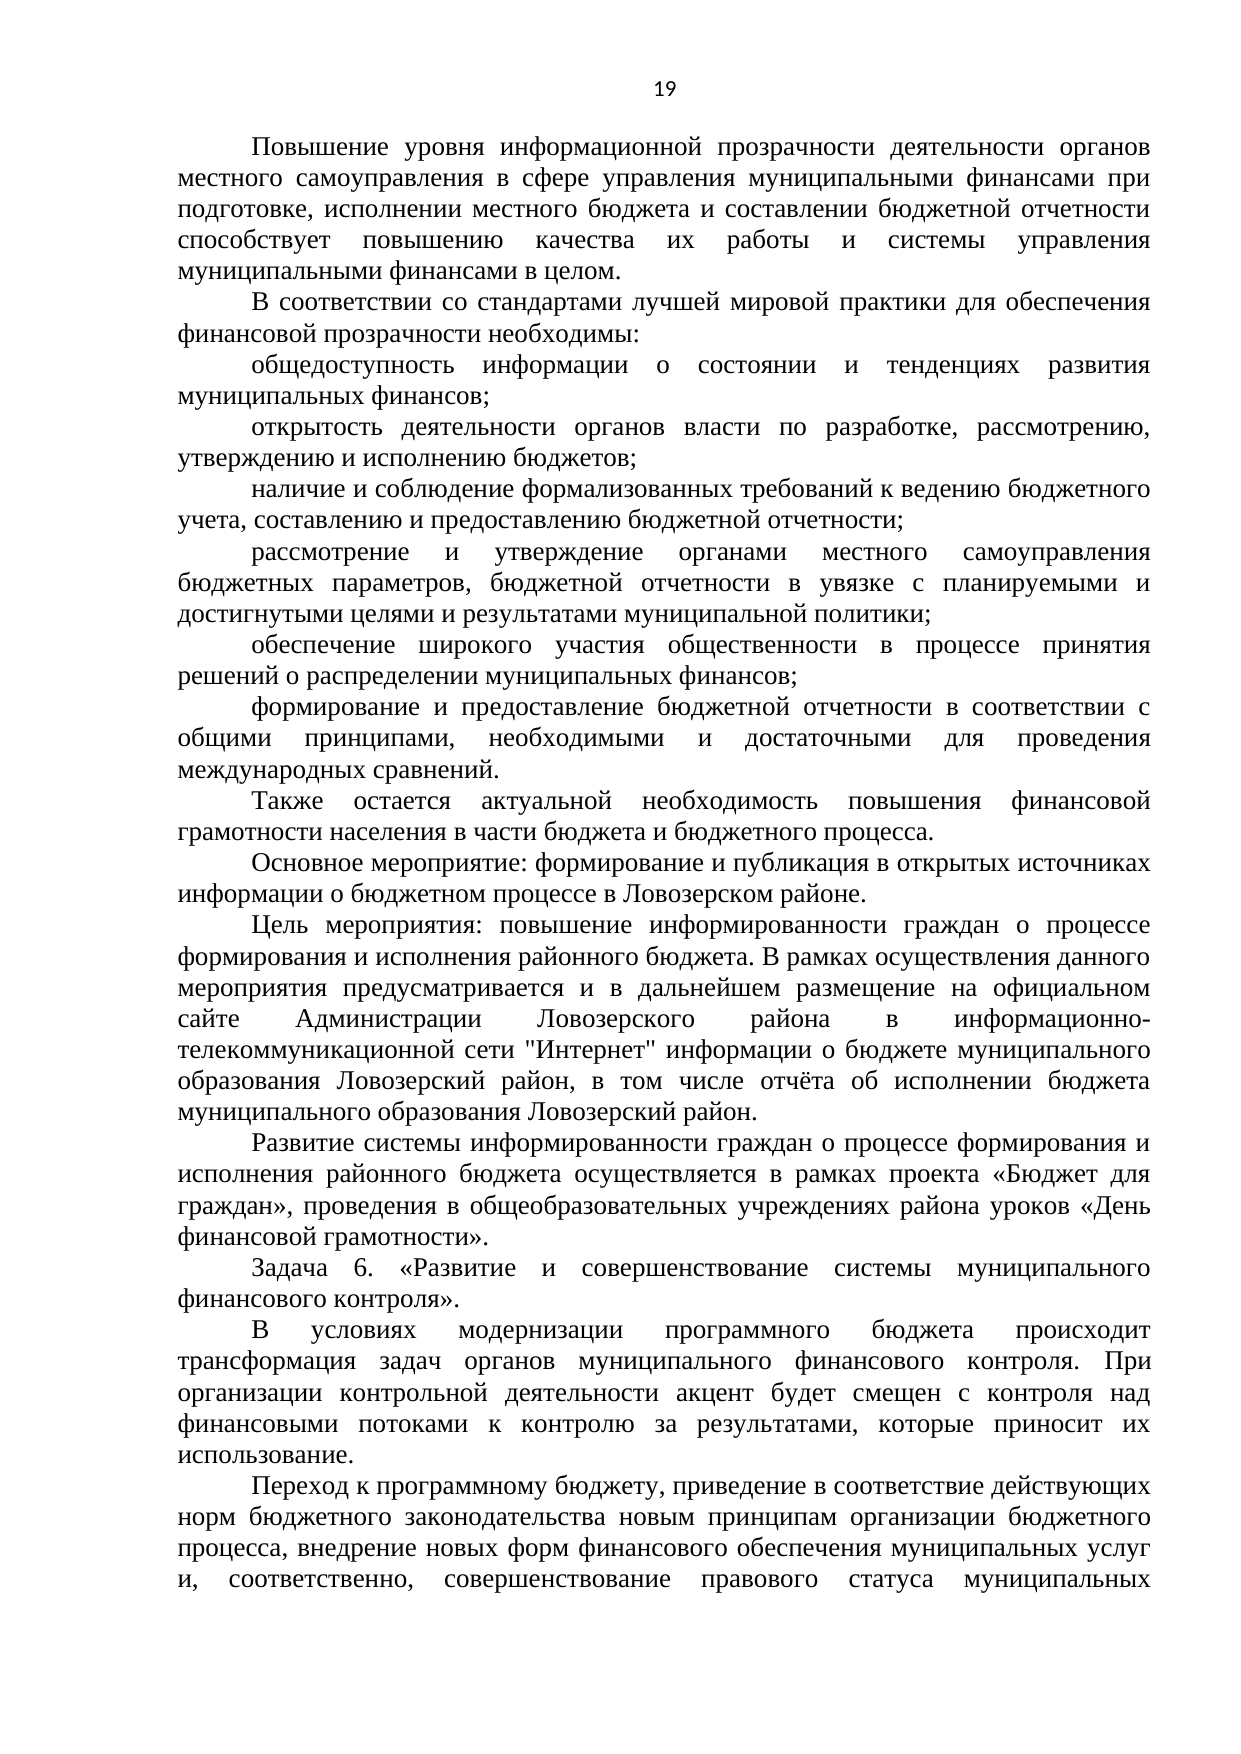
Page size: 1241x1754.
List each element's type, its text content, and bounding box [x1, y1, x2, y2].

text общедоступность информации о состоянии и тенденциях развития муниципальных финансов; [177, 348, 1152, 410]
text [177, 1469, 1152, 1594]
text обеспечение широкого участия общественности в процессе принятия решений о распределении муниципальных финансов; [177, 628, 1152, 690]
text В соответствии со стандартами лучшей мировой практики для обеспечения финансовой прозрачности необходимы: [177, 286, 1152, 348]
text открытость деятельности органов власти по разработке, рассмотрению, утверждению и исполнению бюджетов; [177, 410, 1152, 472]
text Задача 6. «Развитие и совершенствование системы муниципального финансового контроля». [177, 1251, 1152, 1313]
text рассмотрение и утверждение органами местного самоуправления бюджетных параметров, бюджетной отчетности в увязке с планируемыми и достигнутыми целями и результатами муниципальной политики; [177, 535, 1152, 628]
text Основное мероприятие: формирование и публикация в открытых источниках информации о бюджетном процессе в Ловозерском районе. [177, 846, 1152, 908]
text Также остается актуальной необходимость повышения финансовой грамотности населения в части бюджета и бюджетного процесса. [177, 784, 1152, 846]
text наличие и соблюдение формализованных требований к ведению бюджетного учета, составлению и предоставлению бюджетной отчетности; [177, 472, 1152, 535]
text Цель мероприятия: повышение информированности граждан о процессе формирования и исполнения районного бюджета. В рамках осуществления данного мероприятия предусматривается и в дальнейшем размещение на официальном сайте Администрации Ловозерского района в информационно-телекоммуникационной сети "Интернет" информации о бюджете муниципального образования Ловозерский район, в том числе отчёта об исполнении бюджета муниципального образования Ловозерский район. [177, 908, 1152, 1126]
text В условиях модернизации программного бюджета происходит трансформация задач органов муниципального финансового контроля. При организации контрольной деятельности акцент будет смещен с контроля над финансовыми потоками к контролю за результатами, которые приносит их использование. [177, 1313, 1152, 1469]
text формирование и предоставление бюджетной отчетности в соответствии с общими принципами, необходимыми и достаточными для проведения международных сравнений. [177, 690, 1152, 784]
text Повышение уровня информационной прозрачности деятельности органов местного самоуправления в сфере управления муниципальными финансами при подготовке, исполнении местного бюджета и составлении бюджетной отчетности способствует повышению качества их работы и системы управления муниципальными финансами в целом. [177, 130, 1152, 286]
text Развитие системы информированности граждан о процессе формирования и исполнения районного бюджета осуществляется в рамках проекта «Бюджет для граждан», проведения в общеобразовательных учреждениях района уроков «День финансовой грамотности». [177, 1126, 1152, 1251]
